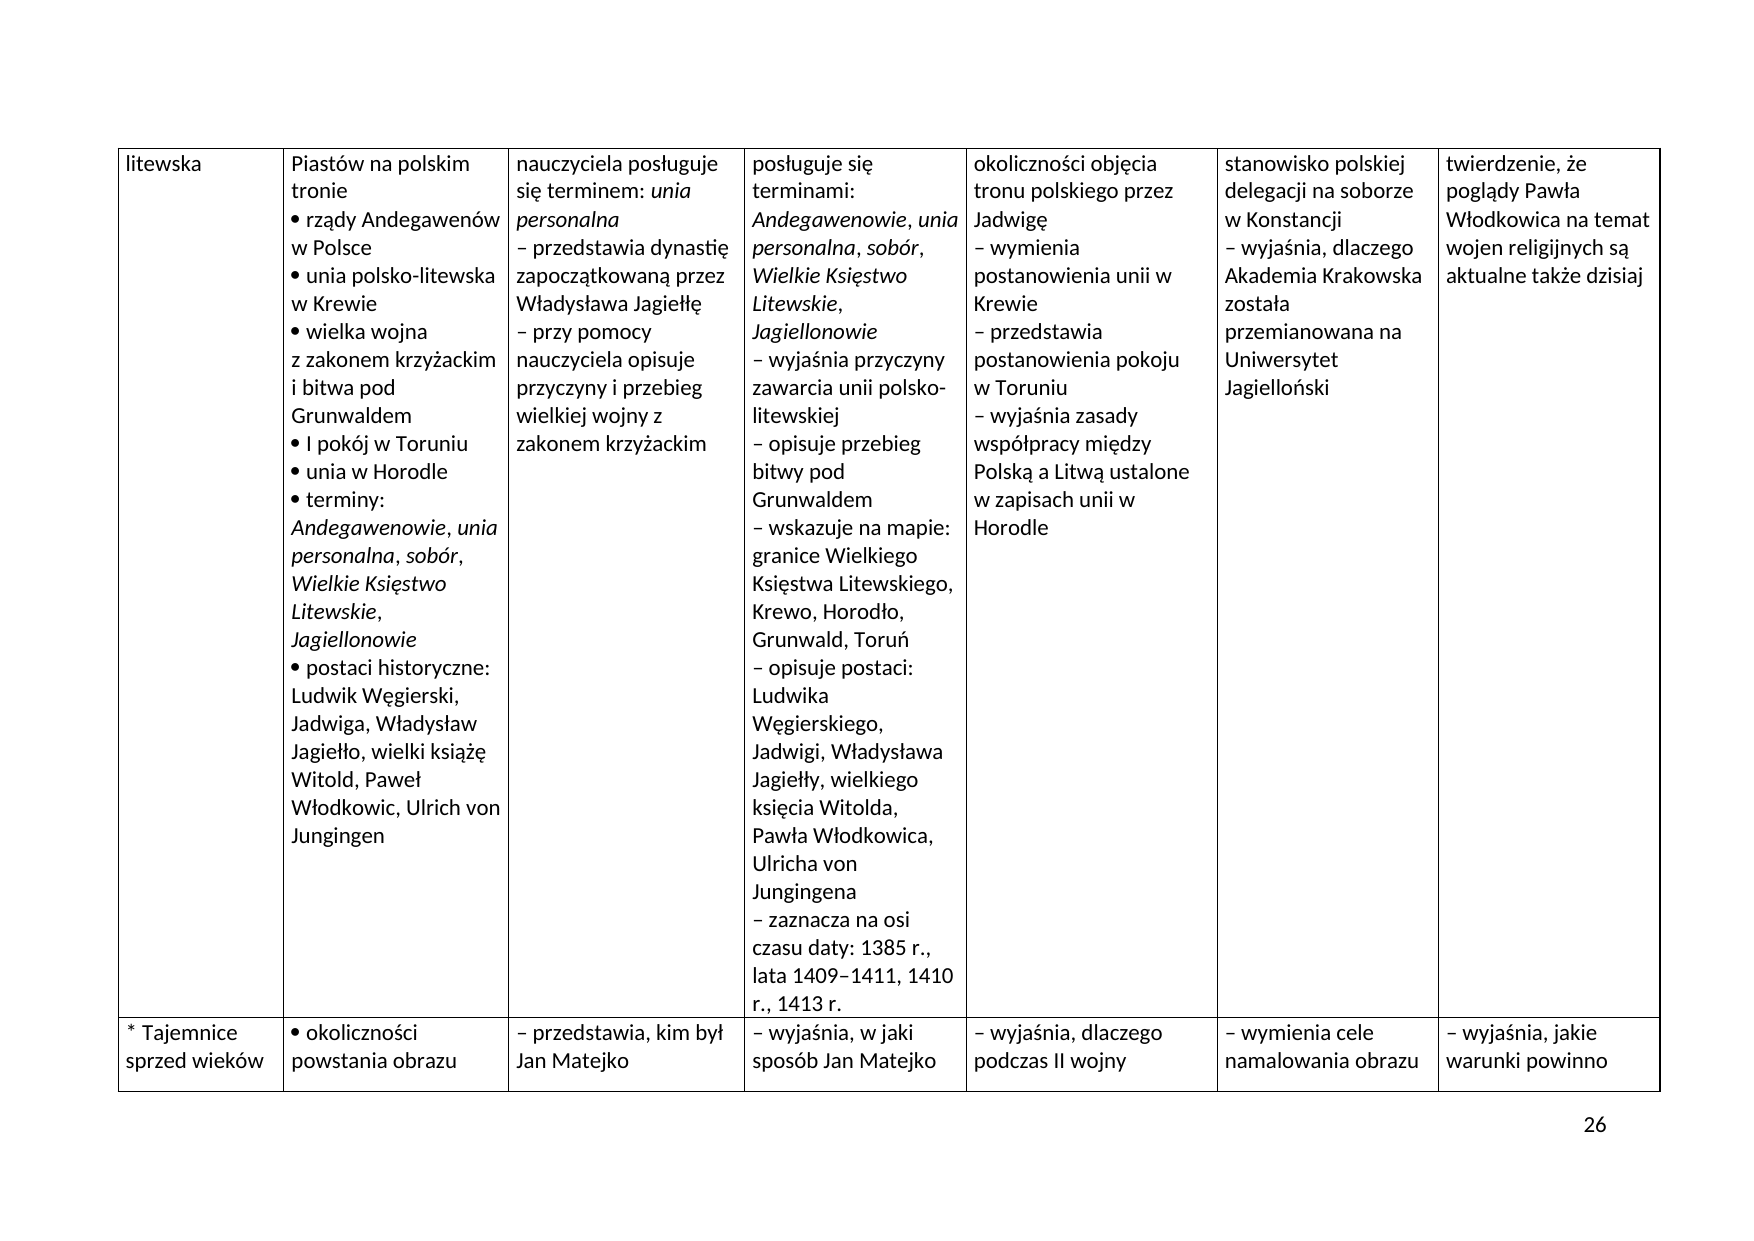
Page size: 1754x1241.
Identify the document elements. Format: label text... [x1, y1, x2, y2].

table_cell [1218, 1018, 1438, 1091]
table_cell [967, 149, 1217, 1017]
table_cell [119, 1018, 283, 1091]
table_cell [1439, 149, 1659, 1017]
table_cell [745, 1018, 966, 1091]
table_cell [509, 1018, 744, 1091]
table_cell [284, 149, 508, 1017]
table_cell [284, 1018, 508, 1091]
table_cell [967, 1018, 1217, 1091]
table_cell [1218, 149, 1438, 1017]
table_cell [119, 149, 283, 1017]
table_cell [1439, 1018, 1659, 1091]
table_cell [509, 149, 744, 1017]
